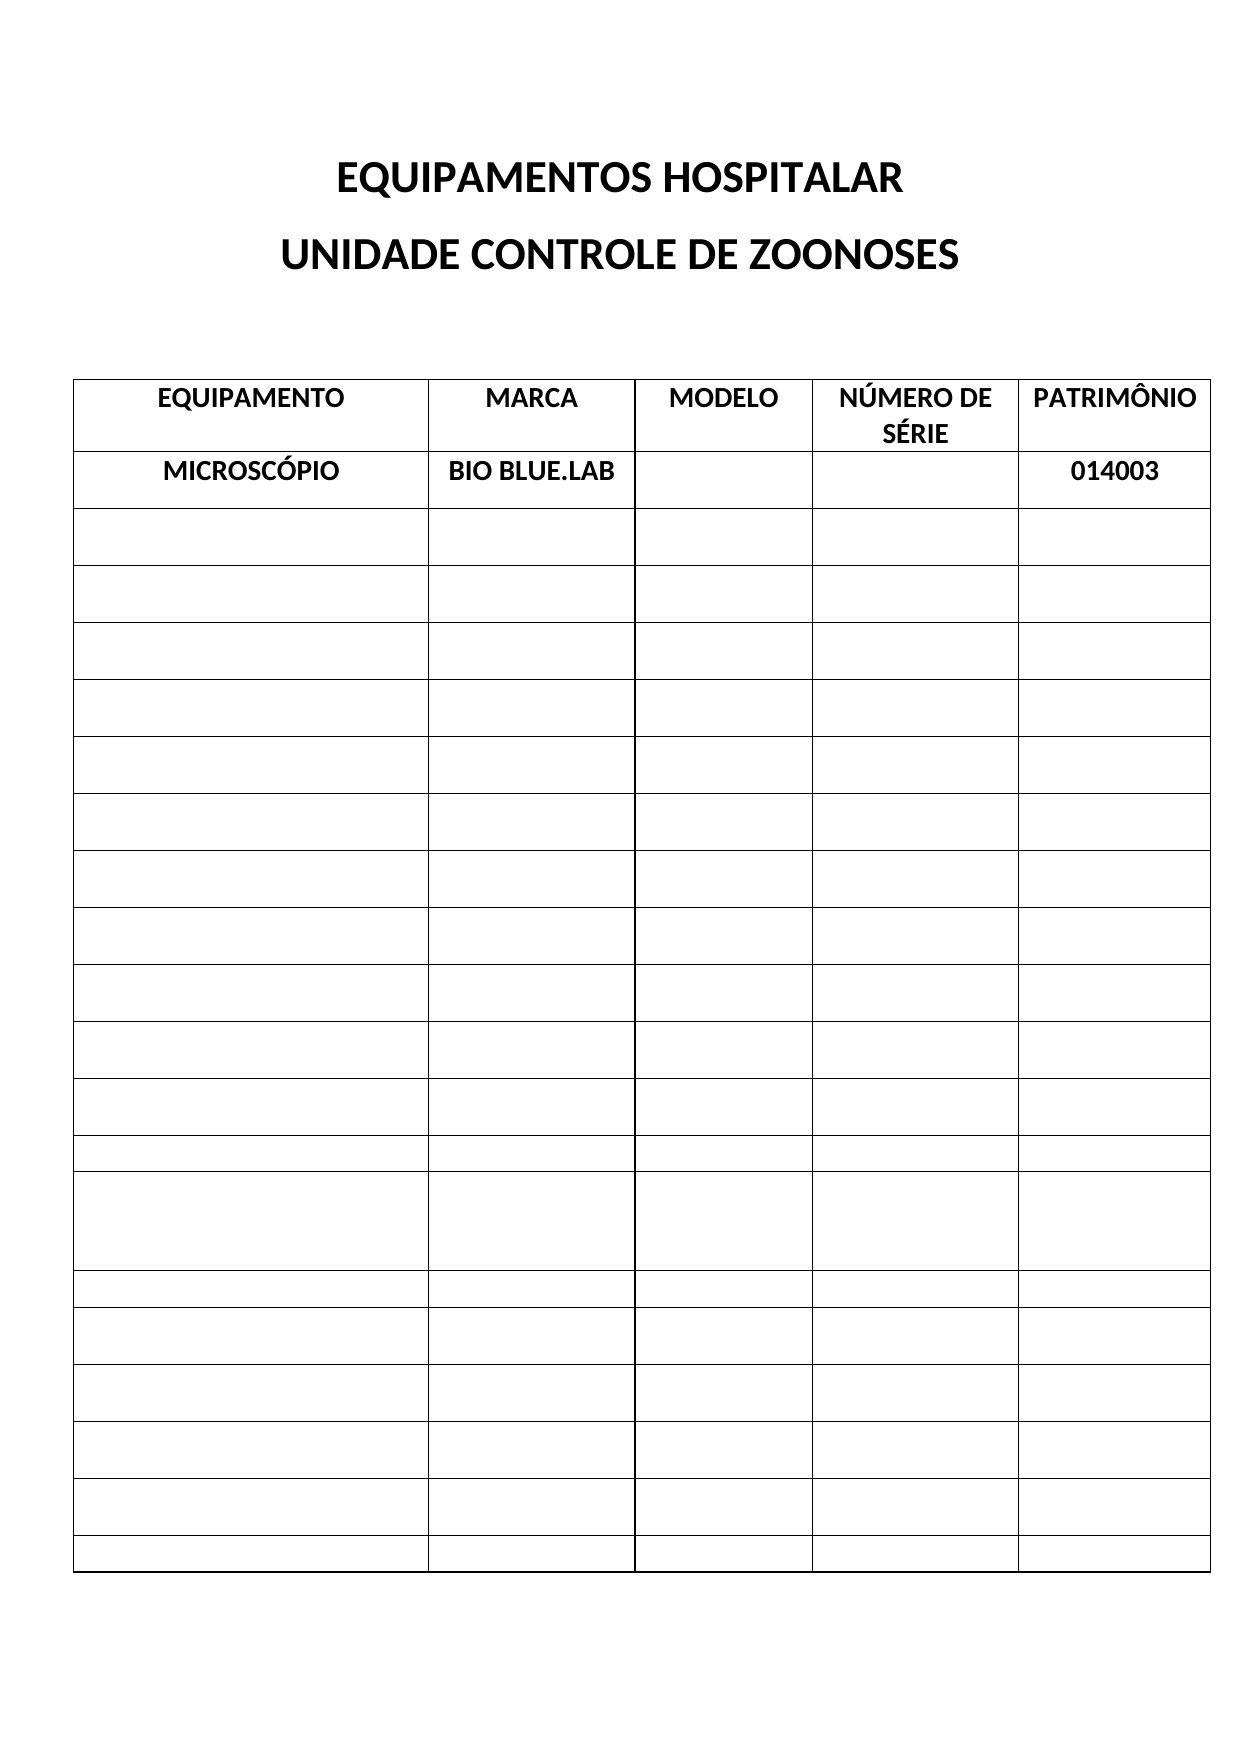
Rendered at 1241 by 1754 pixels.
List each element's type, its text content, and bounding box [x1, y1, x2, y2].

table_cell [74, 851, 428, 907]
table_cell [74, 1271, 428, 1307]
table_cell [74, 1365, 428, 1421]
table_cell [636, 1479, 812, 1535]
table_cell [636, 1136, 812, 1171]
table_cell [429, 1271, 634, 1307]
table_cell [1019, 965, 1210, 1021]
table_cell BIO BLUE.LAB [429, 452, 634, 508]
table_cell MICROSCÓPIO [74, 452, 428, 508]
table_cell 014003 [1019, 452, 1210, 508]
table_cell [74, 1308, 428, 1364]
table_cell [429, 1136, 634, 1171]
table_cell [636, 851, 812, 907]
table_cell [813, 1308, 1018, 1364]
table_cell [74, 1172, 428, 1270]
table_cell [813, 737, 1018, 793]
table_cell [429, 1172, 634, 1270]
table_cell [1019, 509, 1210, 565]
text EQUIPAMENTOS HOSPITALAR [177, 148, 1063, 203]
table_cell [636, 1022, 812, 1078]
table_cell [813, 965, 1018, 1021]
table_cell [429, 1022, 634, 1078]
table_cell [636, 1271, 812, 1307]
table_cell [74, 1136, 428, 1171]
table_cell [1019, 794, 1210, 850]
table_cell [636, 908, 812, 964]
table_cell [74, 794, 428, 850]
table_cell [813, 1022, 1018, 1078]
table_cell [429, 965, 634, 1021]
table_cell [74, 737, 428, 793]
table_cell [813, 908, 1018, 964]
table_cell [74, 1022, 428, 1078]
table_cell [813, 851, 1018, 907]
table_cell [636, 452, 812, 508]
table_header EQUIPAMENTO [74, 380, 428, 451]
table_cell [636, 1172, 812, 1270]
table_cell [1019, 680, 1210, 736]
table_header NÚMERO DE SÉRIE [813, 380, 1018, 451]
table_cell [429, 1308, 634, 1364]
table_cell [636, 1079, 812, 1134]
table_cell [813, 680, 1018, 736]
table_cell [813, 1079, 1018, 1134]
table_cell [636, 566, 812, 622]
table_cell [74, 908, 428, 964]
table_cell [636, 680, 812, 736]
table_cell [636, 1308, 812, 1364]
table_cell [1019, 1422, 1210, 1478]
table_cell [429, 794, 634, 850]
table_cell [429, 851, 634, 907]
table_cell [74, 566, 428, 622]
table_cell [1019, 1365, 1210, 1421]
table_cell [813, 1479, 1018, 1535]
table_cell [429, 1079, 634, 1134]
table_cell [813, 1536, 1018, 1571]
table_cell [1019, 1079, 1210, 1134]
table_cell [1019, 1536, 1210, 1571]
table_cell [74, 1536, 428, 1571]
table_cell [429, 1536, 634, 1571]
table_cell [1019, 851, 1210, 907]
table_cell [429, 680, 634, 736]
table_cell [636, 737, 812, 793]
table_cell [74, 965, 428, 1021]
table_cell [1019, 1271, 1210, 1307]
table_cell [813, 1365, 1018, 1421]
table_cell [813, 566, 1018, 622]
table_cell [429, 1479, 634, 1535]
table_cell [74, 623, 428, 679]
table_cell [1019, 1022, 1210, 1078]
table_cell [429, 1365, 634, 1421]
table_cell [813, 509, 1018, 565]
table_cell [74, 680, 428, 736]
table_cell [636, 1365, 812, 1421]
table_cell [429, 623, 634, 679]
table_cell [1019, 737, 1210, 793]
table_cell [74, 509, 428, 565]
table_cell [813, 1422, 1018, 1478]
table_cell [429, 1422, 634, 1478]
table_cell [813, 1271, 1018, 1307]
table_cell [429, 509, 634, 565]
table_cell [636, 965, 812, 1021]
table_cell [1019, 1308, 1210, 1364]
table_cell [1019, 623, 1210, 679]
table_cell [813, 794, 1018, 850]
table_cell [636, 794, 812, 850]
table_cell [1019, 908, 1210, 964]
table_cell [636, 1536, 812, 1571]
table_cell [636, 623, 812, 679]
table_cell [813, 1172, 1018, 1270]
table_cell [1019, 566, 1210, 622]
table_header MARCA [429, 380, 634, 451]
table_cell [813, 1136, 1018, 1171]
table_cell [74, 1079, 428, 1134]
table_cell [636, 1422, 812, 1478]
table_header MODELO [636, 380, 812, 451]
table_cell [74, 1479, 428, 1535]
table_cell [1019, 1172, 1210, 1270]
table_cell [813, 623, 1018, 679]
table_cell [813, 452, 1018, 508]
table_cell [1019, 1479, 1210, 1535]
table_header PATRIMÔNIO [1019, 380, 1210, 451]
table_cell [1019, 1136, 1210, 1171]
table_cell [74, 1422, 428, 1478]
table_cell [429, 737, 634, 793]
table_cell [429, 908, 634, 964]
table_cell [429, 566, 634, 622]
table_cell [636, 509, 812, 565]
text UNIDADE CONTROLE DE ZOONOSES [177, 224, 1063, 281]
